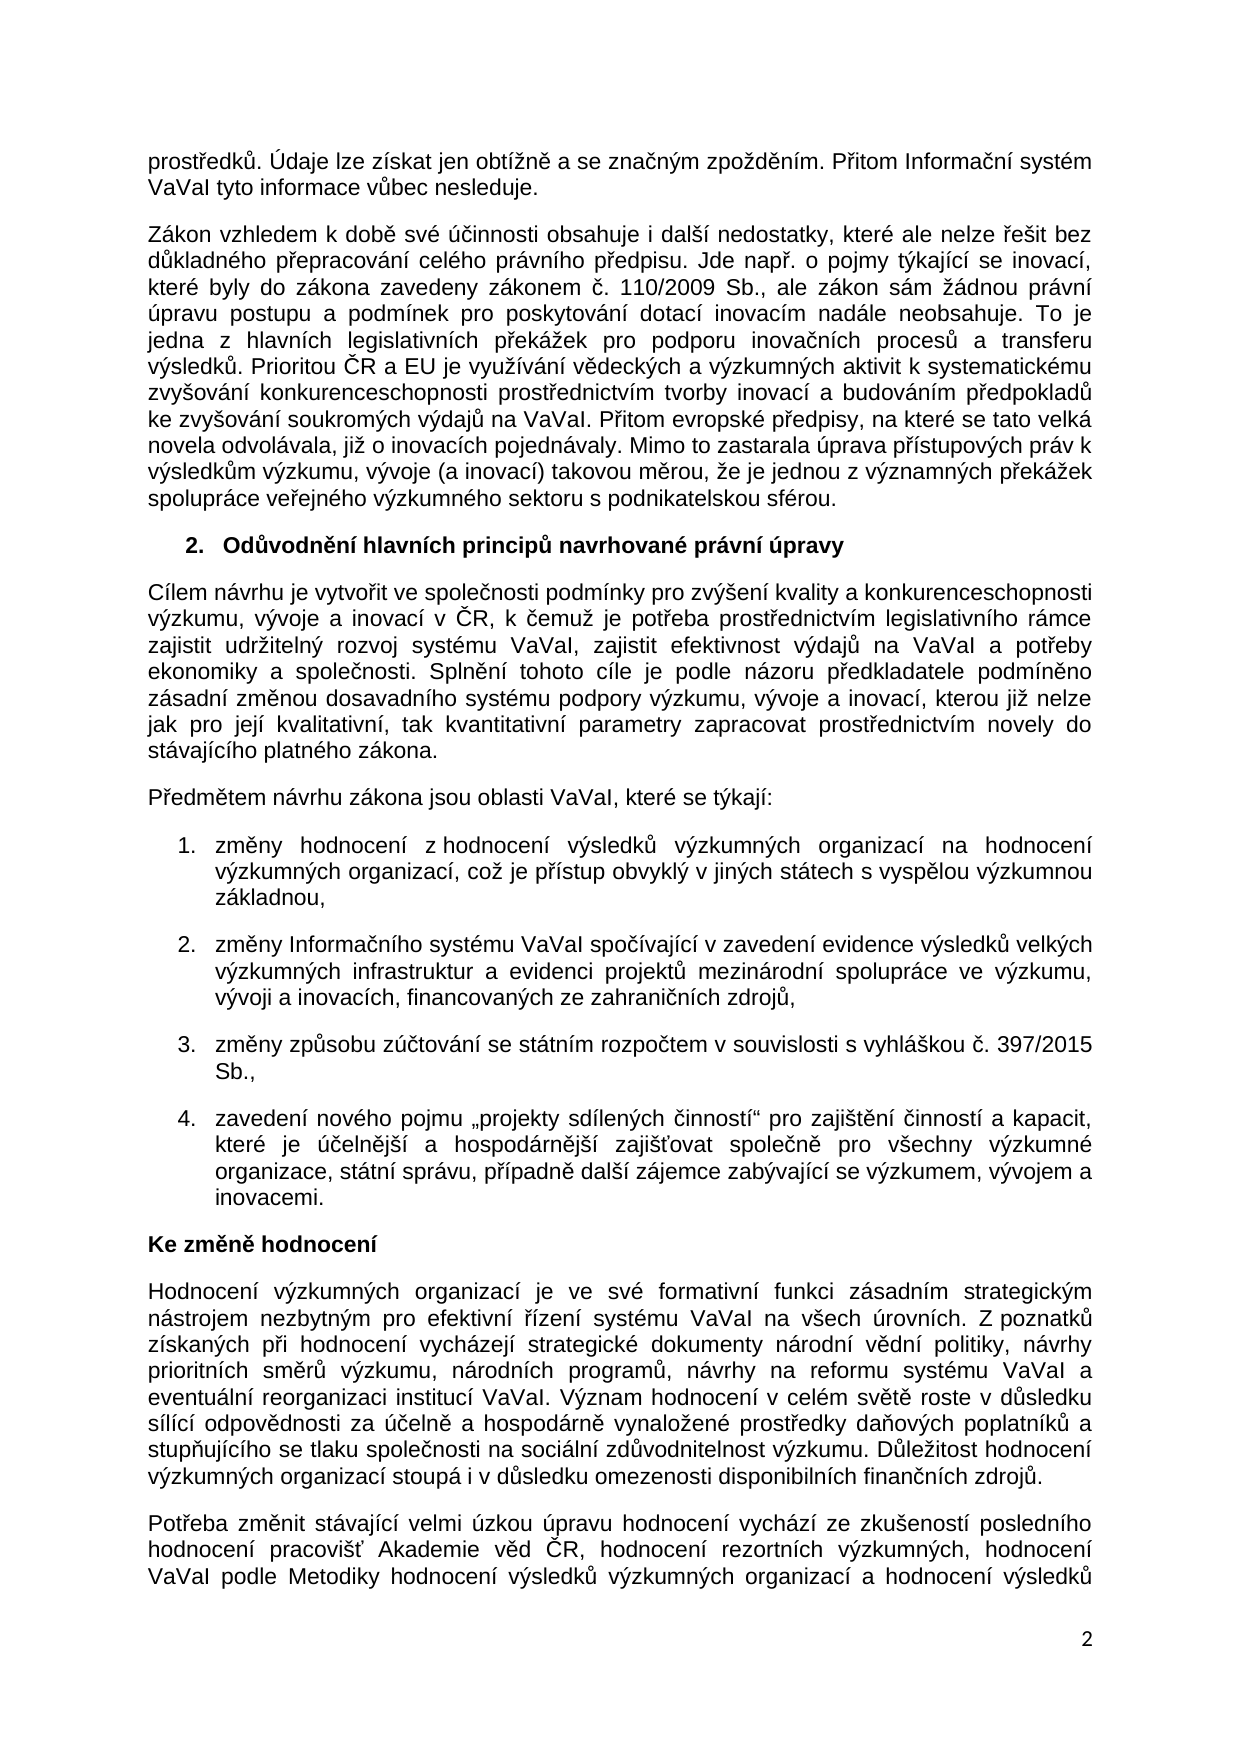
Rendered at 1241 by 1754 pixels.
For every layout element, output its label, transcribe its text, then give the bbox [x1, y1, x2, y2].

text Hodnocení výzkumných organizací je ve své formativní funkci zásadním strategickým nástrojem nezbytným pro efektivní řízení systému VaVaI na všech úrovních. Z poznatků získaných při hodnocení vycházejí strategické dokumenty národní vědní politiky, návrhy prioritních směrů výzkumu, národních programů, návrhy na reformu systému VaVaI a eventuální reorganizaci institucí VaVaI. Význam hodnocení v celém světě roste v důsledku sílící odpovědnosti za účelně a hospodárně vynaložené prostředky daňových poplatníků a stupňujícího se tlaku společnosti na sociální zdůvodnitelnost výzkumu. Důležitost hodnocení výzkumných organizací stoupá i v důsledku omezenosti disponibilních finančních zdrojů. [148, 1278, 1093, 1489]
list zavedení nového pojmu „projekty sdílených činností“ pro zajištění činností a kapacit, které je účelnější a hospodárnější zajišťovat společně pro všechny výzkumné organizace, státní správu, případně další zájemce zabývající se výzkumem, vývojem a inovacemi. [177, 1105, 1093, 1210]
list Odůvodnění hlavních principů navrhované právní úpravy [185, 532, 1093, 558]
list změny hodnocení z hodnocení výsledků výzkumných organizací na hodnocení výzkumných organizací, což je přístup obvyklý v jiných státech s vyspělou výzkumnou základnou, [177, 832, 1093, 911]
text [148, 148, 1093, 200]
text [148, 1510, 1093, 1589]
text Zákon vzhledem k době své účinnosti obsahuje i další nedostatky, které ale nelze řešit bez důkladného přepracování celého právního předpisu. Jde např. o pojmy týkající se inovací, které byly do zákona zavedeny zákonem č. 110/2009 Sb., ale zákon sám žádnou právní úpravu postupu a podmínek pro poskytování dotací inovacím nadále neobsahuje. To je jedna z hlavních legislativních překážek pro podporu inovačních procesů a transferu výsledků. Prioritou ČR a EU je využívání vědeckých a výzkumných aktivit k systematickému zvyšování konkurenceschopnosti prostřednictvím tvorby inovací a budováním předpokladů ke zvyšování soukromých výdajů na VaVaI. Přitom evropské předpisy, na které se tato velká novela odvolávala, již o inovacích pojednávaly. Mimo to zastarala úprava přístupových práv k výsledkům výzkumu, vývoje (a inovací) takovou měrou, že je jednou z významných překážek spolupráce veřejného výzkumného sektoru s podnikatelskou sférou. [148, 221, 1093, 511]
text Předmětem návrhu zákona jsou oblasti VaVaI, které se týkají: [148, 784, 1093, 811]
text Cílem návrhu je vytvořit ve společnosti podmínky pro zvýšení kvality a konkurenceschopnosti výzkumu, vývoje a inovací v ČR, k čemuž je potřeba prostřednictvím legislativního rámce zajistit udržitelný rozvoj systému VaVaI, zajistit efektivnost výdajů na VaVaI a potřeby ekonomiky a společnosti. Splnění tohoto cíle je podle názoru předkladatele podmíněno zásadní změnou dosavadního systému podpory výzkumu, vývoje a inovací, kterou již nelze jak pro její kvalitativní, tak kvantitativní parametry zapracovat prostřednictvím novely do stávajícího platného zákona. [148, 579, 1093, 763]
list změny Informačního systému VaVaI spočívající v zavedení evidence výsledků velkých výzkumných infrastruktur a evidenci projektů mezinárodní spolupráce ve výzkumu, vývoji a inovacích, financovaných ze zahraničních zdrojů, [177, 931, 1093, 1011]
text Ke změně hodnocení [148, 1231, 1093, 1257]
list změny způsobu zúčtování se státním rozpočtem v souvislosti s vyhláškou č. 397/2015 Sb., [177, 1031, 1093, 1084]
